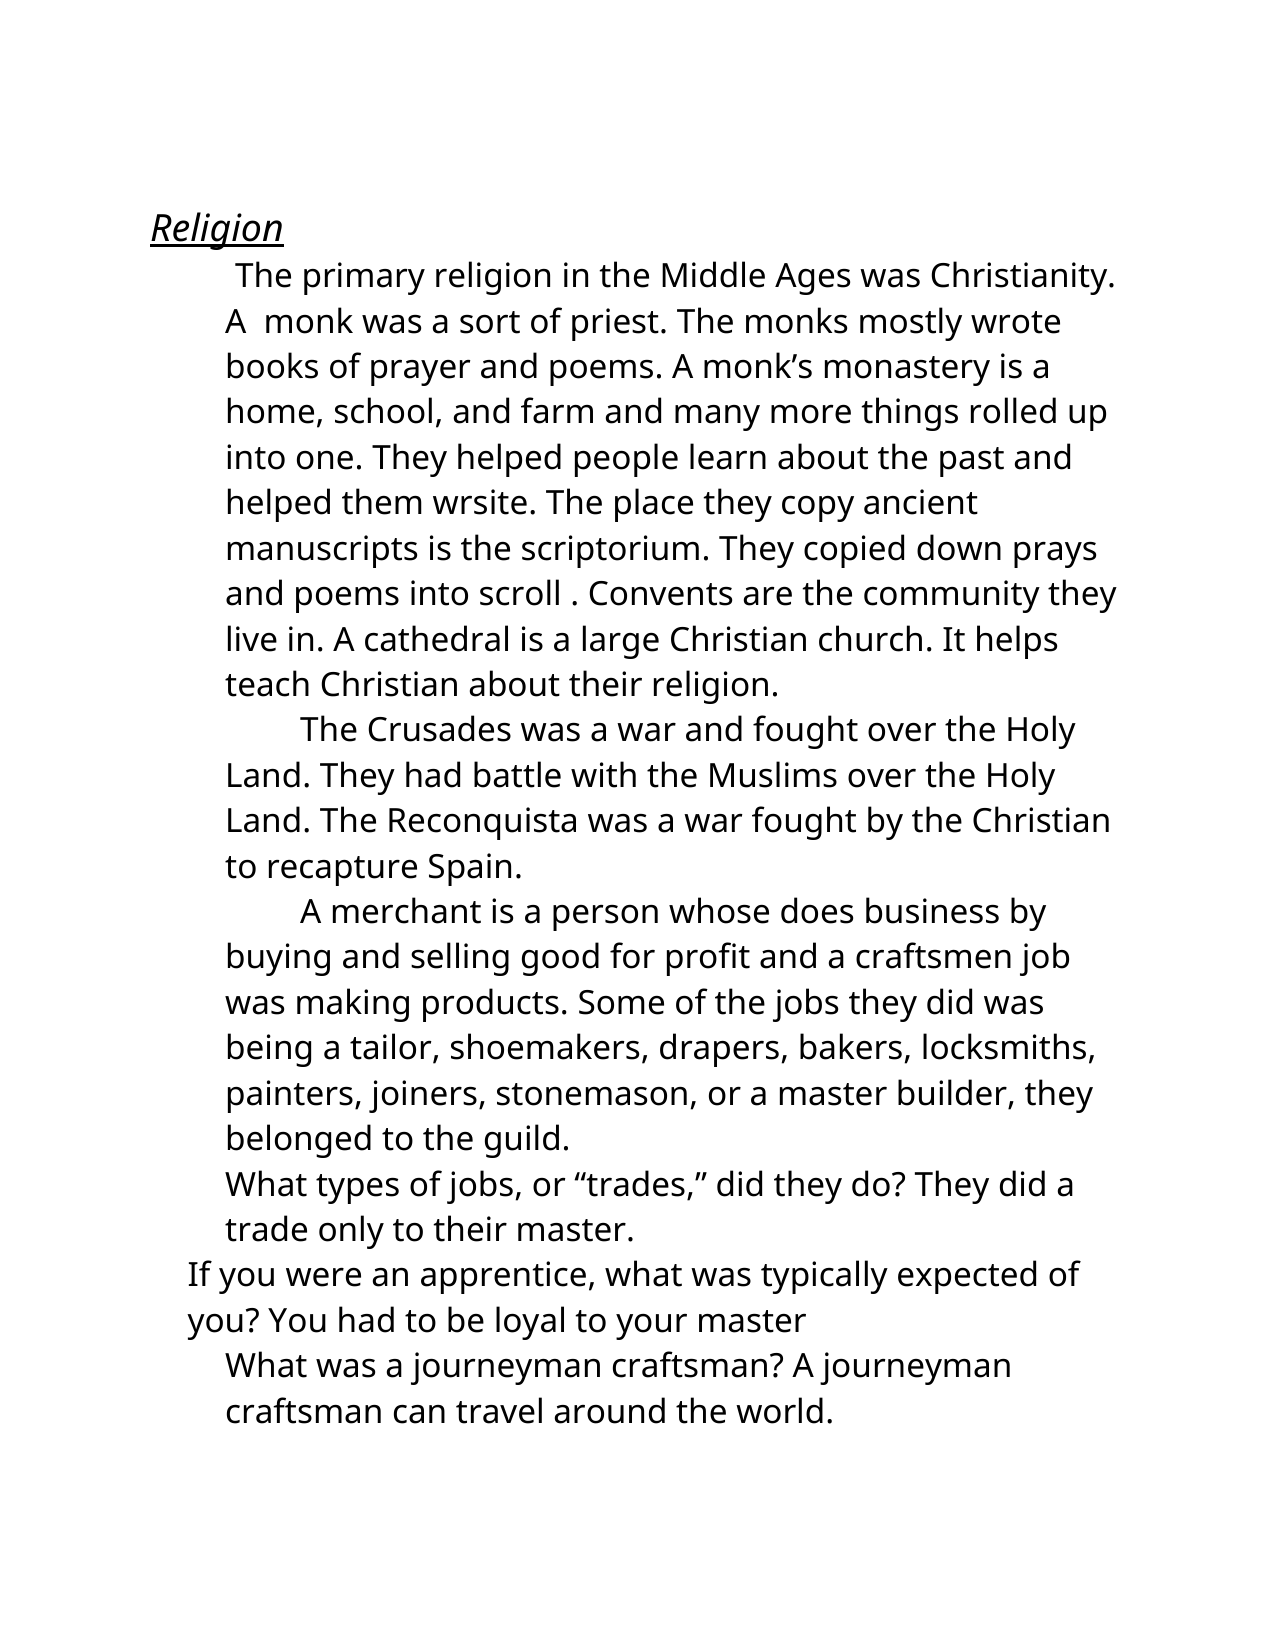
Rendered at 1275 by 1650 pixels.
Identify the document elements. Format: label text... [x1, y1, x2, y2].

text What was a journeyman craftsman? A journeyman craftsman can travel around the world. [225, 1342, 1125, 1433]
text If you were an apprentice, what was typically expected of you? You had to be loyal to your master [187, 1251, 1125, 1342]
text Religion [150, 201, 1125, 252]
text The Crusades was a war and fought over the Holy Land. They had battle with the Muslims over the Holy Land. The Reconquista was a war fought by the Christian to recapture Spain. [225, 706, 1125, 888]
text The primary religion in the Middle Ages was Christianity. A monk was a sort of priest. The monks mostly wrote books of prayer and poems. A monk’s monastery is a home, school, and farm and many more things rolled up into one. They helped people learn about the past and helped them wrsite. The place they copy ancient manuscripts is the scriptorium. They copied down prays and poems into scroll . Convents are the community they live in. A cathedral is a large Christian church. It helps teach Christian about their religion. [225, 252, 1125, 706]
text A merchant is a person whose does business by buying and selling good for profit and a craftsmen job was making products. Some of the jobs they did was being a tailor, shoemakers, drapers, bakers, locksmiths, painters, joiners, stonemason, or a master builder, they belonged to the guild. What types of jobs, or “trades,” did they do? They did a trade only to their master. [225, 888, 1125, 1251]
